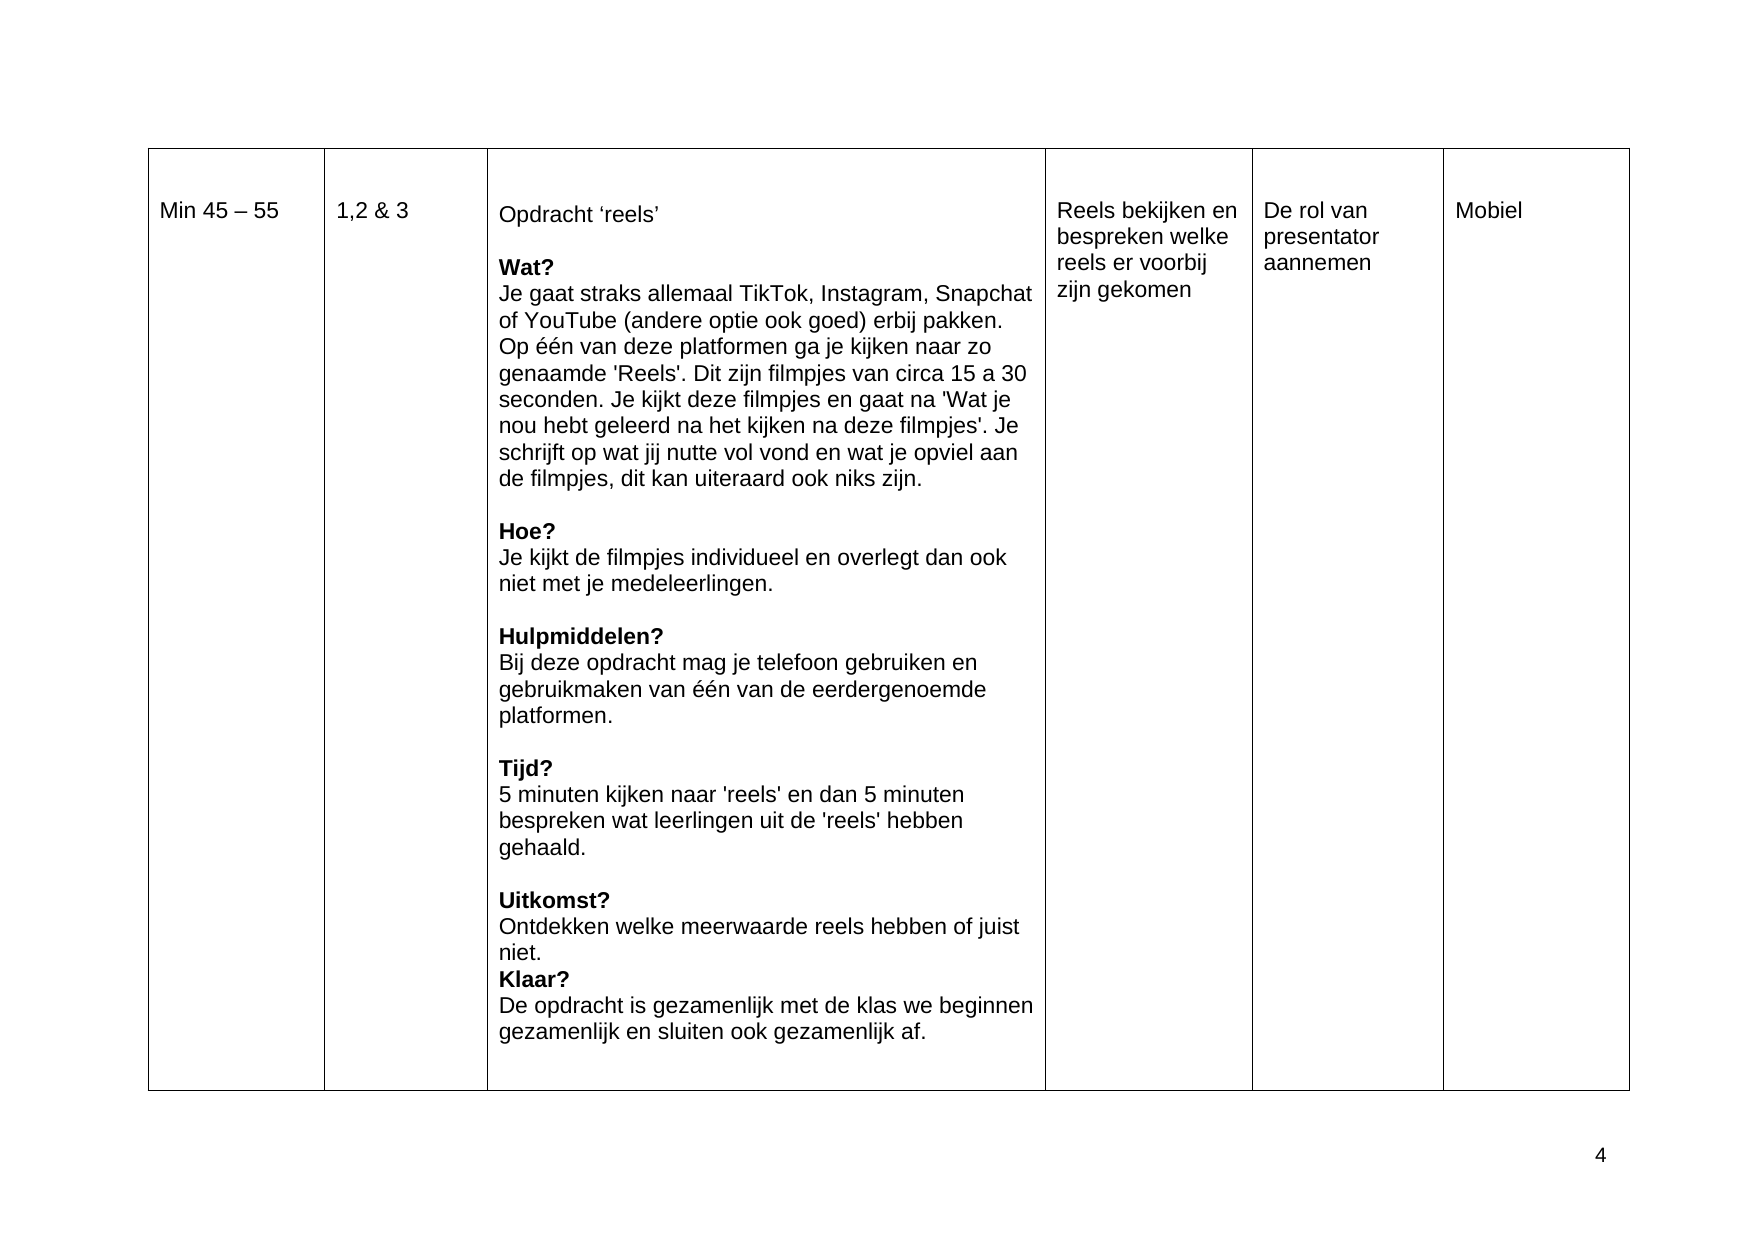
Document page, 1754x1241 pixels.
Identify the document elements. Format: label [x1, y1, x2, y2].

table_cell [149, 149, 324, 1090]
table_cell [1253, 149, 1443, 1090]
table_cell [1444, 149, 1629, 1090]
table_cell [1046, 149, 1252, 1090]
table_cell [325, 149, 487, 1090]
table_cell [488, 149, 1045, 1090]
